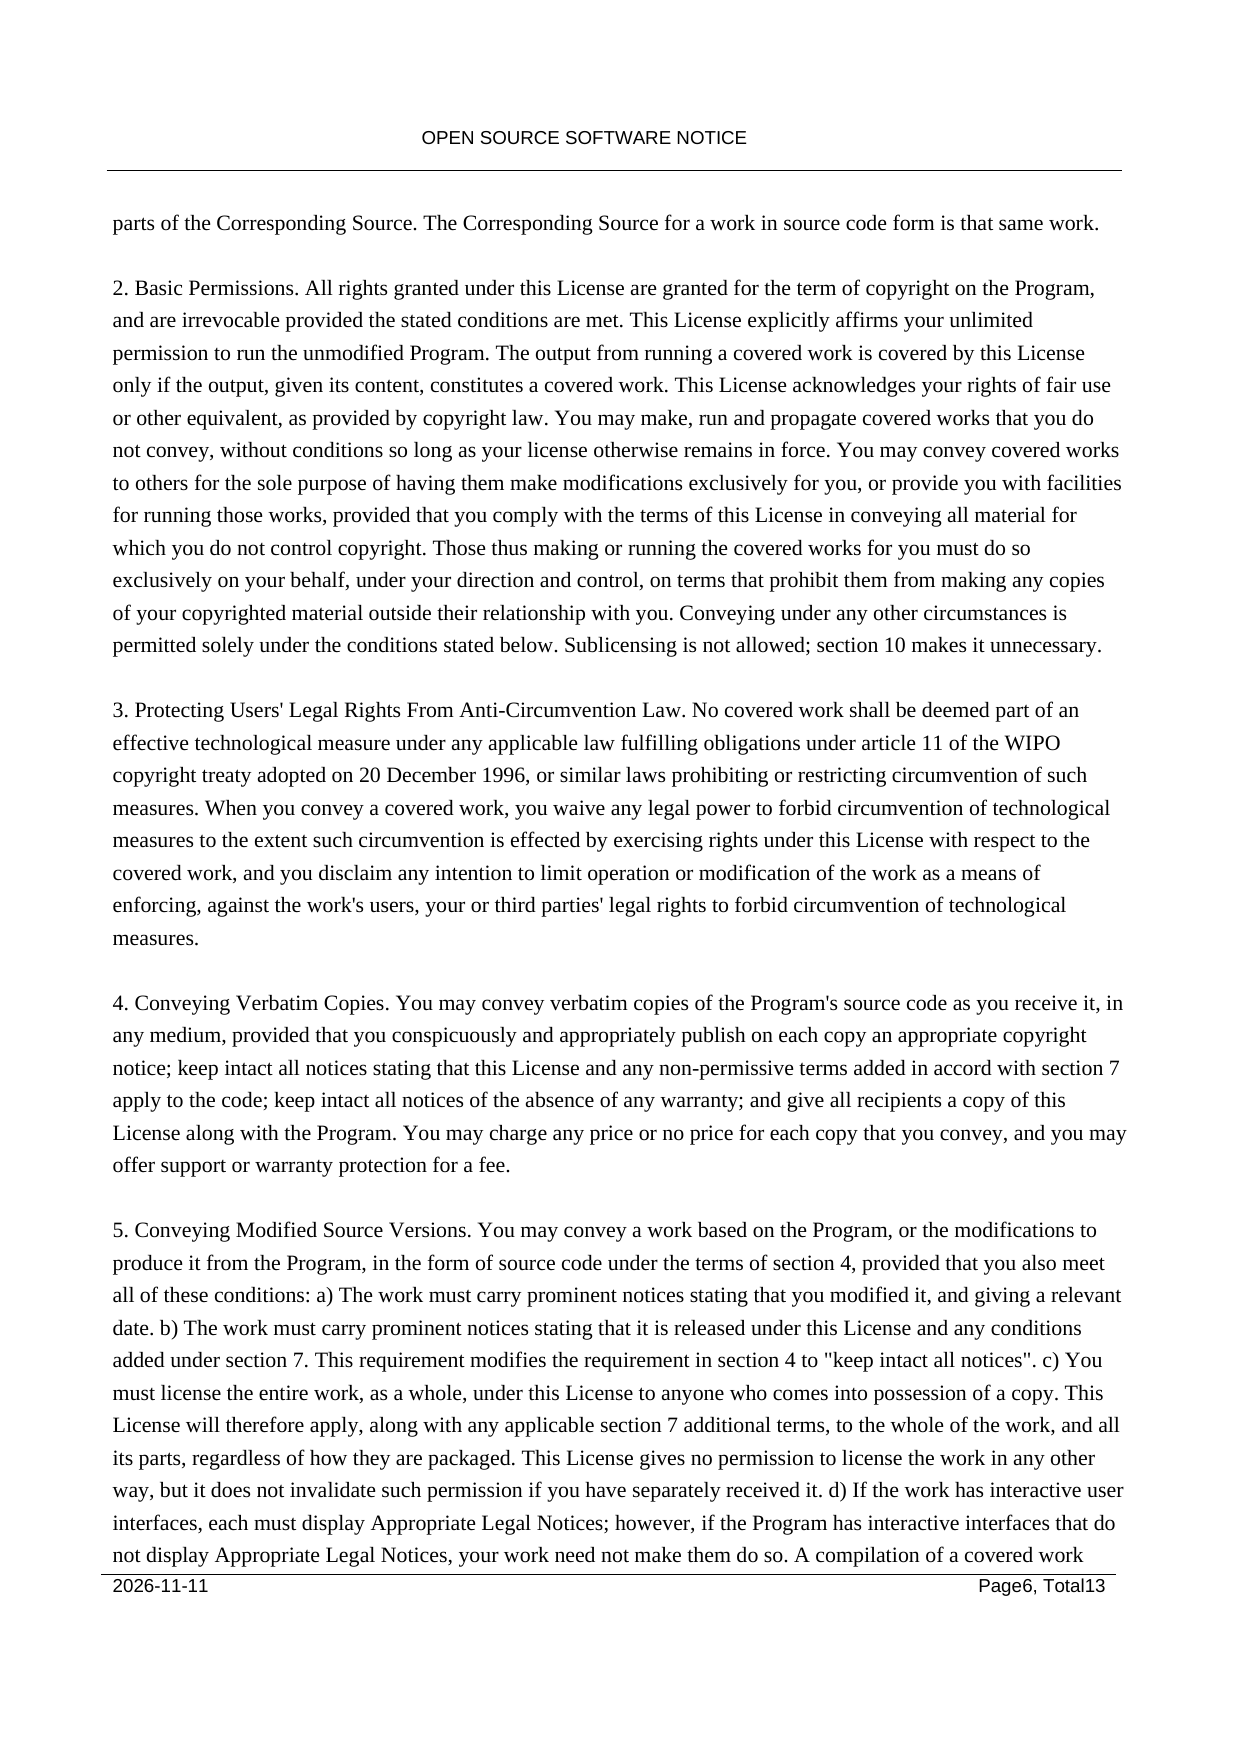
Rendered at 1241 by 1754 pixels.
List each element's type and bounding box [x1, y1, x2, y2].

text [112, 206, 1128, 1571]
